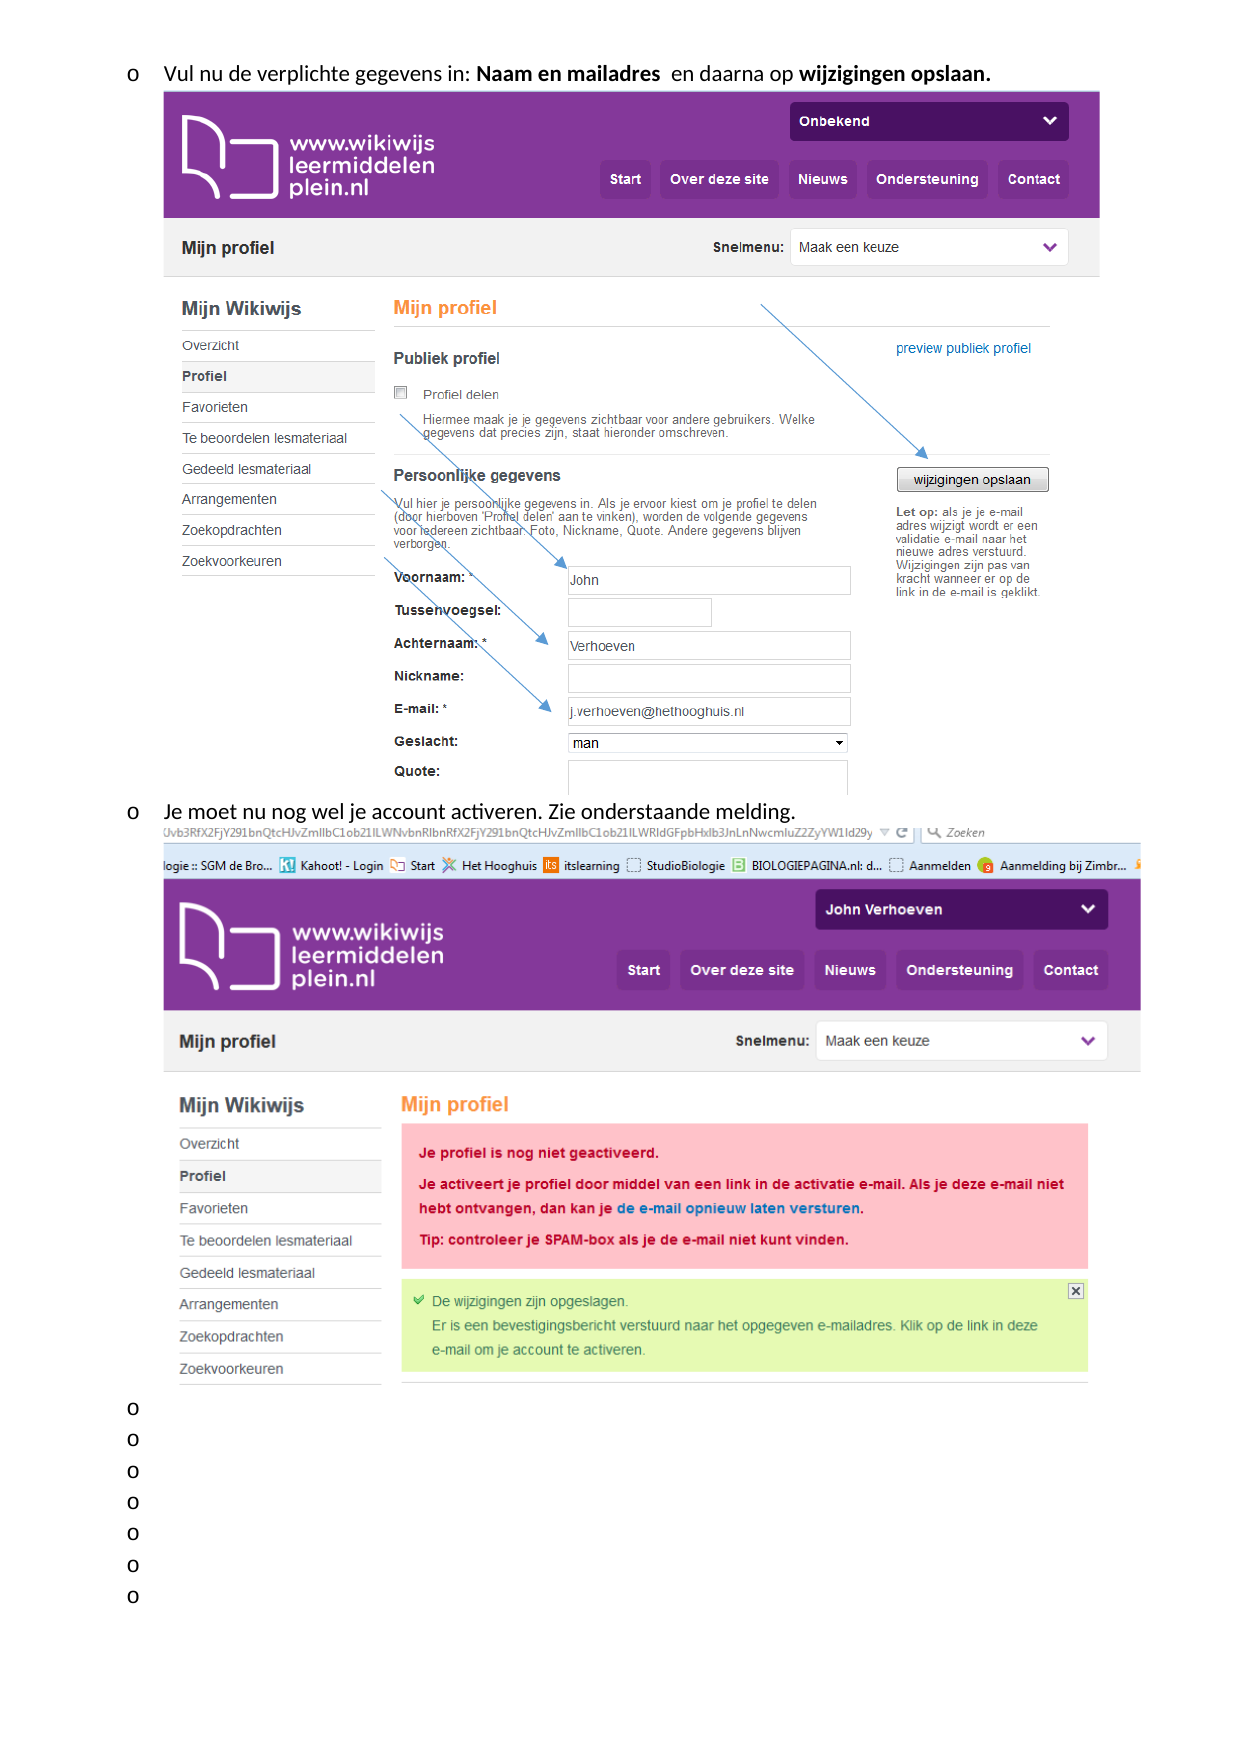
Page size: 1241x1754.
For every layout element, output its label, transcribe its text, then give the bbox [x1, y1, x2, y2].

picture [163, 90, 1100, 795]
list Vul nu de verplichte gegevens in: Naam en mailadres en daarna op wijzigingen opslaan. [126, 59, 1181, 88]
picture [163, 828, 1141, 1391]
list Je moet nu nog wel je account activeren. Zie onderstaande melding. [126, 797, 1181, 826]
